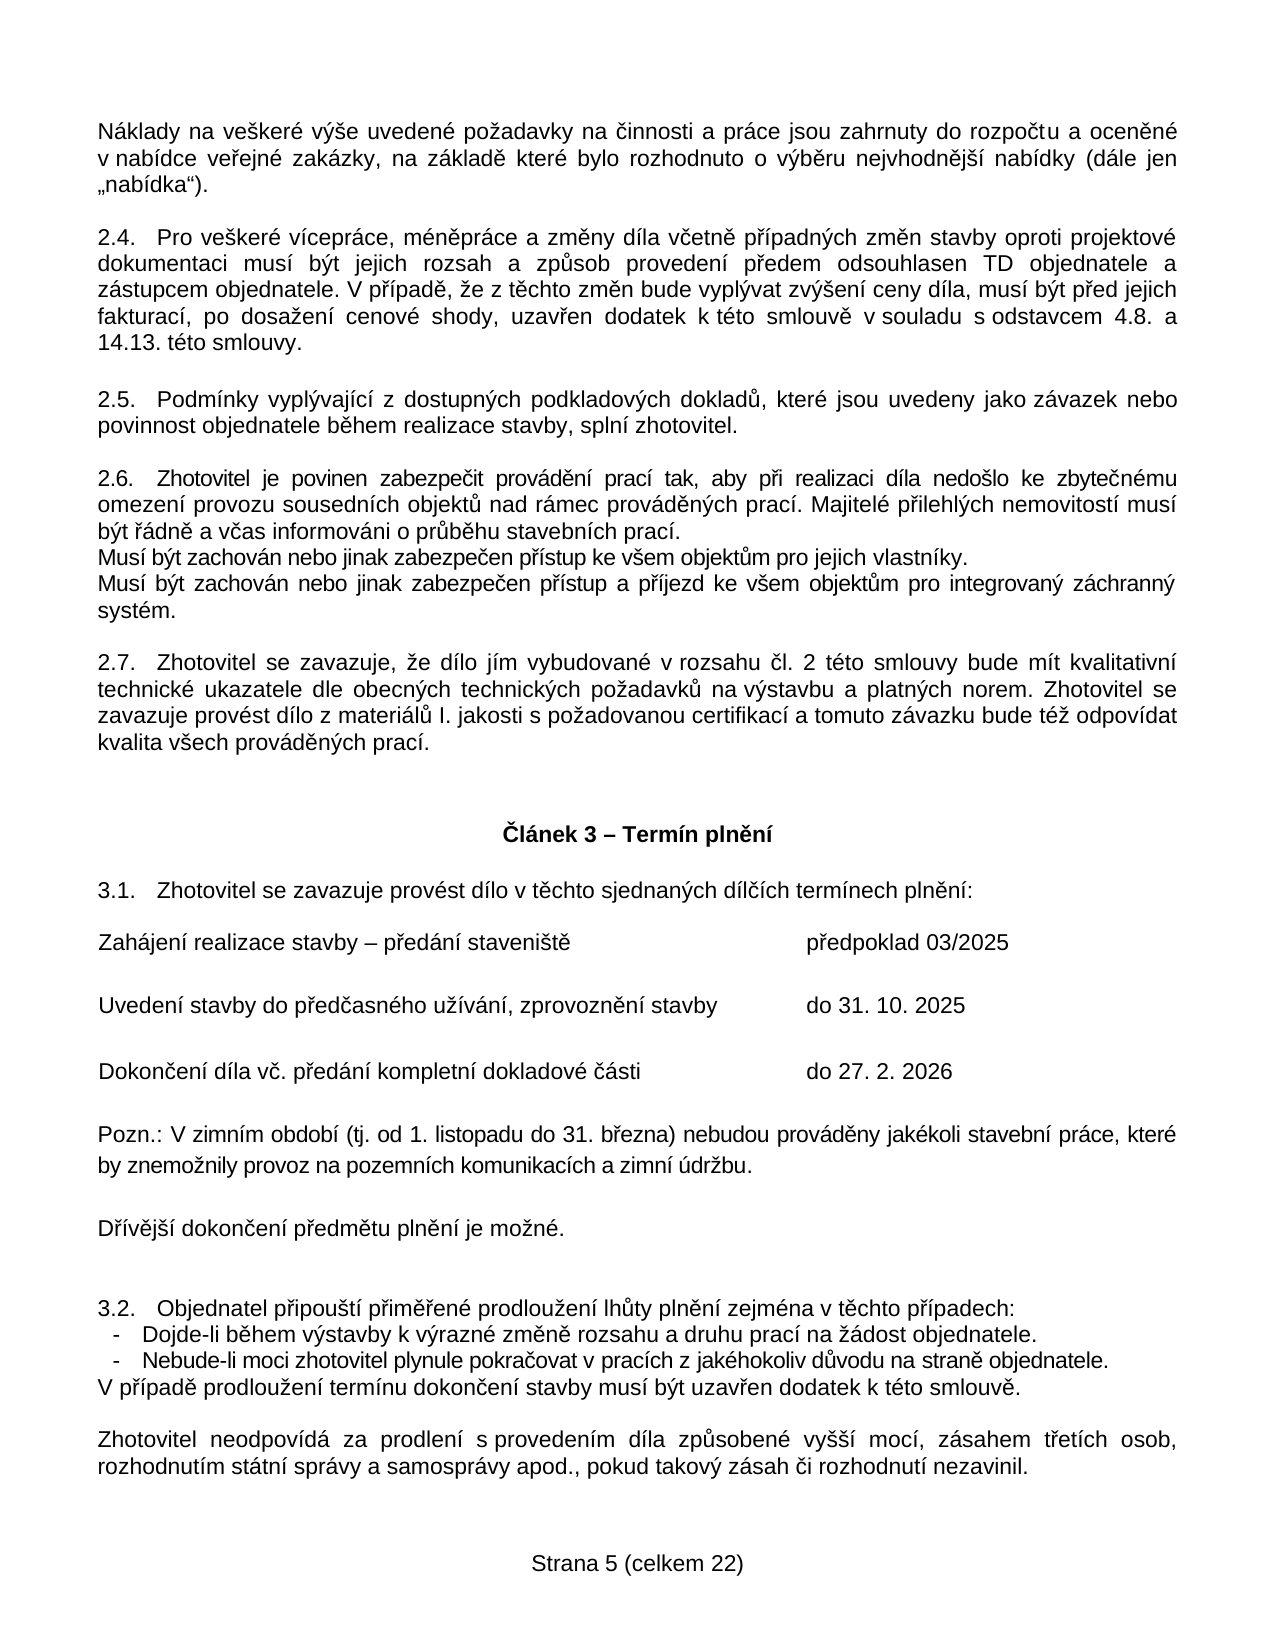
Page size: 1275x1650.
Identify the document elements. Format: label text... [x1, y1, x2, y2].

list Podmínky vyplývající z dostupných podkladových dokladů, které jsou uvedeny jako závazek nebo povinnost objednatele během realizace stavby, splní zhotovitel. [97, 386, 1177, 438]
text Zhotovitel neodpovídá za prodlení s provedením díla způsobené vyšší mocí, zásahem třetích osob, rozhodnutím státní správy a samosprávy apod., pokud takový zásah či rozhodnutí nezavinil. [97, 1426, 1177, 1479]
text 3.1. Zhotovitel se zavazuje provést dílo v těchto sjednaných dílčích termínech plnění: [97, 877, 1177, 903]
text Dokončení díla vč. předání kompletní dokladové části do 27. 2. 2026 [98, 1058, 1177, 1084]
text - Dojde-li během výstavby k výrazné změně rozsahu a druhu prací na žádost objednatele. [112, 1321, 1177, 1347]
list Zhotovitel se zavazuje, že dílo jím vybudované v rozsahu čl. 2 této smlouvy bude mít kvalitativní technické ukazatele dle obecných technických požadavků na výstavbu a platných norem. Zhotovitel se zavazuje provést dílo z materiálů I. jakosti s požadovanou certifikací a tomuto závazku bude též odpovídat kvalita všech prováděných prací. [97, 649, 1177, 755]
text Pozn.: V zimním období (tj. od 1. listopadu do 31. března) nebudou prováděny jakékoli stavební práce, které by znemožnily provoz na pozemních komunikacích a zimní údržbu. [97, 1121, 1177, 1179]
text V případě prodloužení termínu dokončení stavby musí být uzavřen dodatek k této smlouvě. [97, 1373, 1177, 1400]
text Článek 3 – Termín plnění [97, 821, 1177, 847]
text Musí být zachován nebo jinak zabezpečen přístup a příjezd ke všem objektům pro integrovaný záchranný systém. [97, 570, 1177, 623]
list Zhotovitel je povinen zabezpečit provádění prací tak, aby při realizaci díla nedošlo ke zbytečnému omezení provozu sousedních objektů nad rámec prováděných prací. Majitelé přilehlých nemovitostí musí být řádně a včas informováni o průběhu stavebních prací. [97, 465, 1177, 544]
title Náklady na veškeré výše uvedené požadavky na činnosti a práce jsou zahrnuty do rozpočtu a oceněné v nabídce veřejné zakázky, na základě které bylo rozhodnuto o výběru nejvhodnější nabídky (dále jen „nabídka“). [97, 118, 1177, 197]
text Dřívější dokončení předmětu plnění je možné. [97, 1215, 1177, 1242]
title Zahájení realizace stavby – předání staveniště předpoklad 03/2025 [98, 929, 1177, 956]
text Musí být zachován nebo jinak zabezpečen přístup ke všem objektům pro jejich vlastníky. [97, 544, 1177, 570]
title Uvedení stavby do předčasného užívání, zprovoznění stavby do 31. 10. 2025 [98, 992, 1177, 1019]
text - Nebude-li moci zhotovitel plynule pokračovat v pracích z jakéhokoliv důvodu na straně objednatele. [112, 1347, 1177, 1373]
list Pro veškeré vícepráce, méněpráce a změny díla včetně případných změn stavby oproti projektové dokumentaci musí být jejich rozsah a způsob provedení předem odsouhlasen TD objednatele a zástupcem objednatele. V případě, že z těchto změn bude vyplývat zvýšení ceny díla, musí být před jejich fakturací, po dosažení cenové shody, uzavřen dodatek k této smlouvě v souladu s odstavcem 4.8. a 14.13. této smlouvy. [97, 223, 1177, 355]
text 3.2. Objednatel připouští přiměřené prodloužení lhůty plnění zejména v těchto případech: [97, 1294, 1177, 1321]
